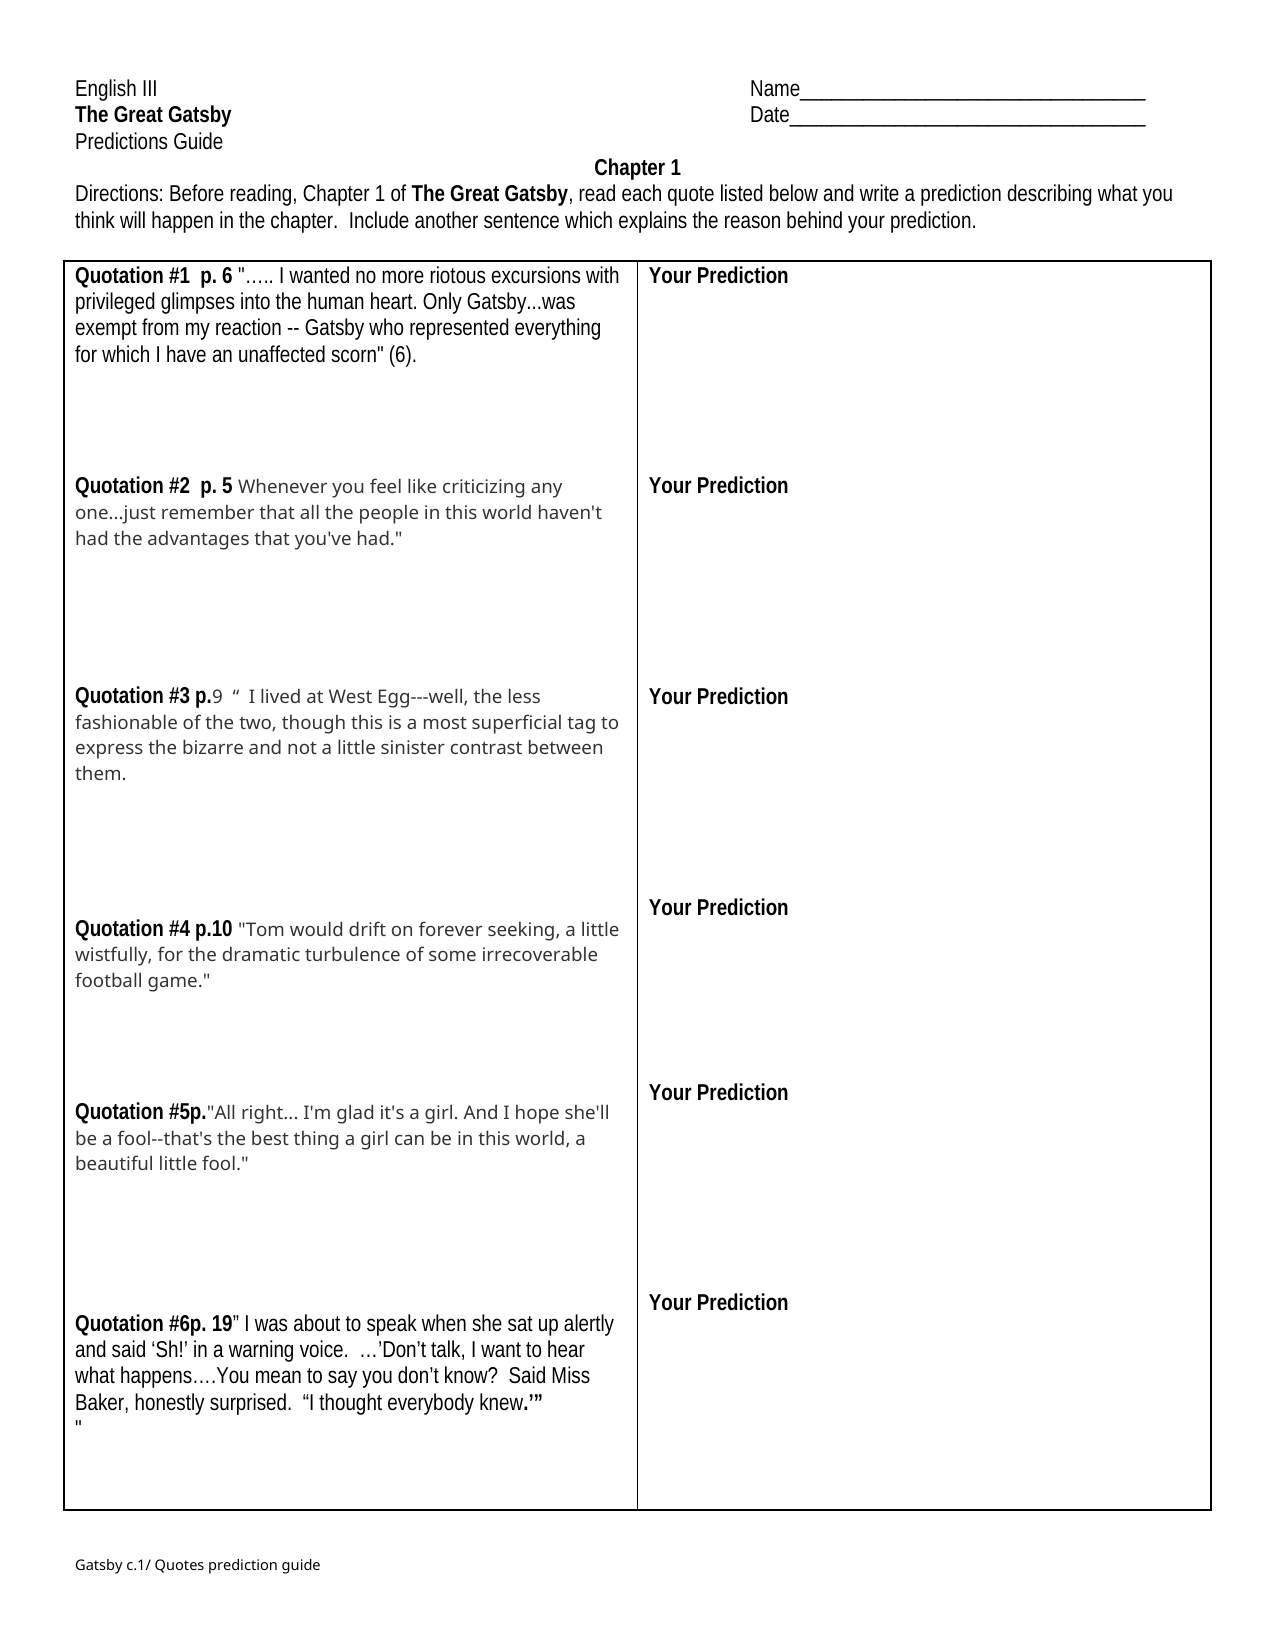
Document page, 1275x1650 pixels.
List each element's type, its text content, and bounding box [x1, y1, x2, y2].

table_header Quotation #1 p. 6 "….. I wanted no more riotous excursions with privileged glimpses into the human heart. Only Gatsby...was exempt from my reaction -- Gatsby who represented everything for which I have an unaffected scorn" (6). Quotation #2 p. 5 Whenever you feel like criticizing any one...just remember that all the people in this world haven't had the advantages that you've had." Quotation #3 p.9 “ I lived at West Egg---well, the less fashionable of the two, though this is a most superficial tag to express the bizarre and not a little sinister contrast between them. Quotation #4 p.10 "Tom would drift on forever seeking, a little wistfully, for the dramatic turbulence of some irrecoverable football game." Quotation #5p."All right... I'm glad it's a girl. And I hope she'll be a fool--that's the best thing a girl can be in this world, a beautiful little fool." Quotation #6p. 19” I was about to speak when she sat up alertly and said ‘Sh!’ in a warning voice. …’Don’t talk, I want to hear what happens….You mean to say you don’t know? Said Miss Baker, honestly surprised. “I thought everybody knew.’” " [65, 262, 637, 1509]
text The Great Gatsby Date__________________________________ [75, 101, 1200, 128]
table_header Your Prediction Your Prediction Your Prediction Your Prediction Your Prediction Your Prediction [638, 262, 1210, 1509]
text Predictions Guide [75, 128, 1200, 154]
text Directions: Before reading, Chapter 1 of The Great Gatsby, read each quote listed below and write a prediction describing what you think will happen in the chapter. Include another sentence which explains the reason behind your prediction. [75, 180, 1200, 233]
text English III Name_________________________________ [75, 75, 1200, 101]
text Chapter 1 [75, 154, 1200, 180]
